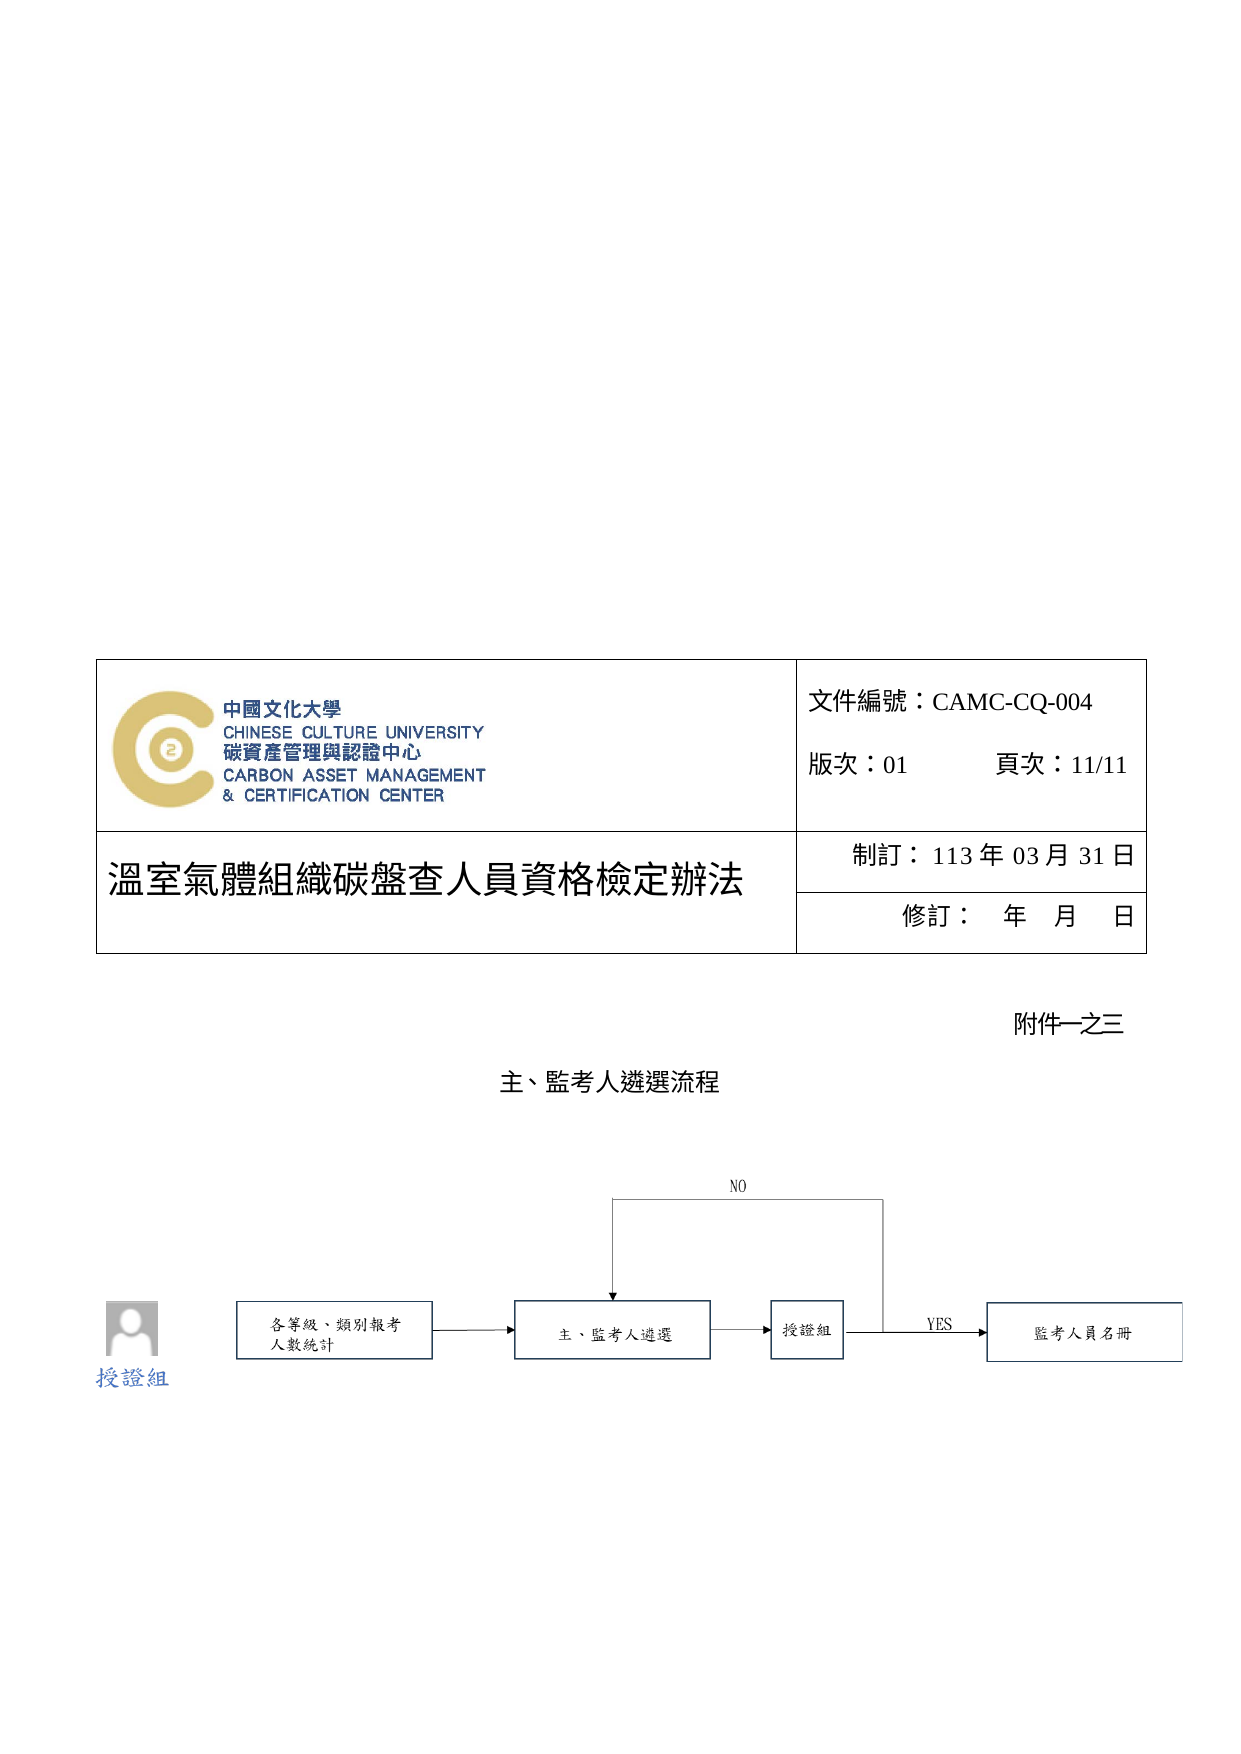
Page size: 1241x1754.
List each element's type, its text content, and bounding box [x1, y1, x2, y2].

text 主、監考人遴選流程 [499, 1062, 1182, 1099]
text 附 件一之三 [1007, 1004, 1136, 1040]
picture [79, 1170, 1183, 1407]
table_cell 制訂： 113年03月31日 [797, 832, 1146, 892]
picture [107, 681, 497, 811]
table_header 文件編號：CAMC-CQ-004 版次：01 頁次：11/11 [797, 660, 1146, 831]
table_header [97, 660, 796, 831]
table_cell 修訂： 年 月 日 [797, 893, 1146, 953]
table_cell 溫室氣體組織碳盤查人員資格檢定辦法 [97, 832, 796, 953]
